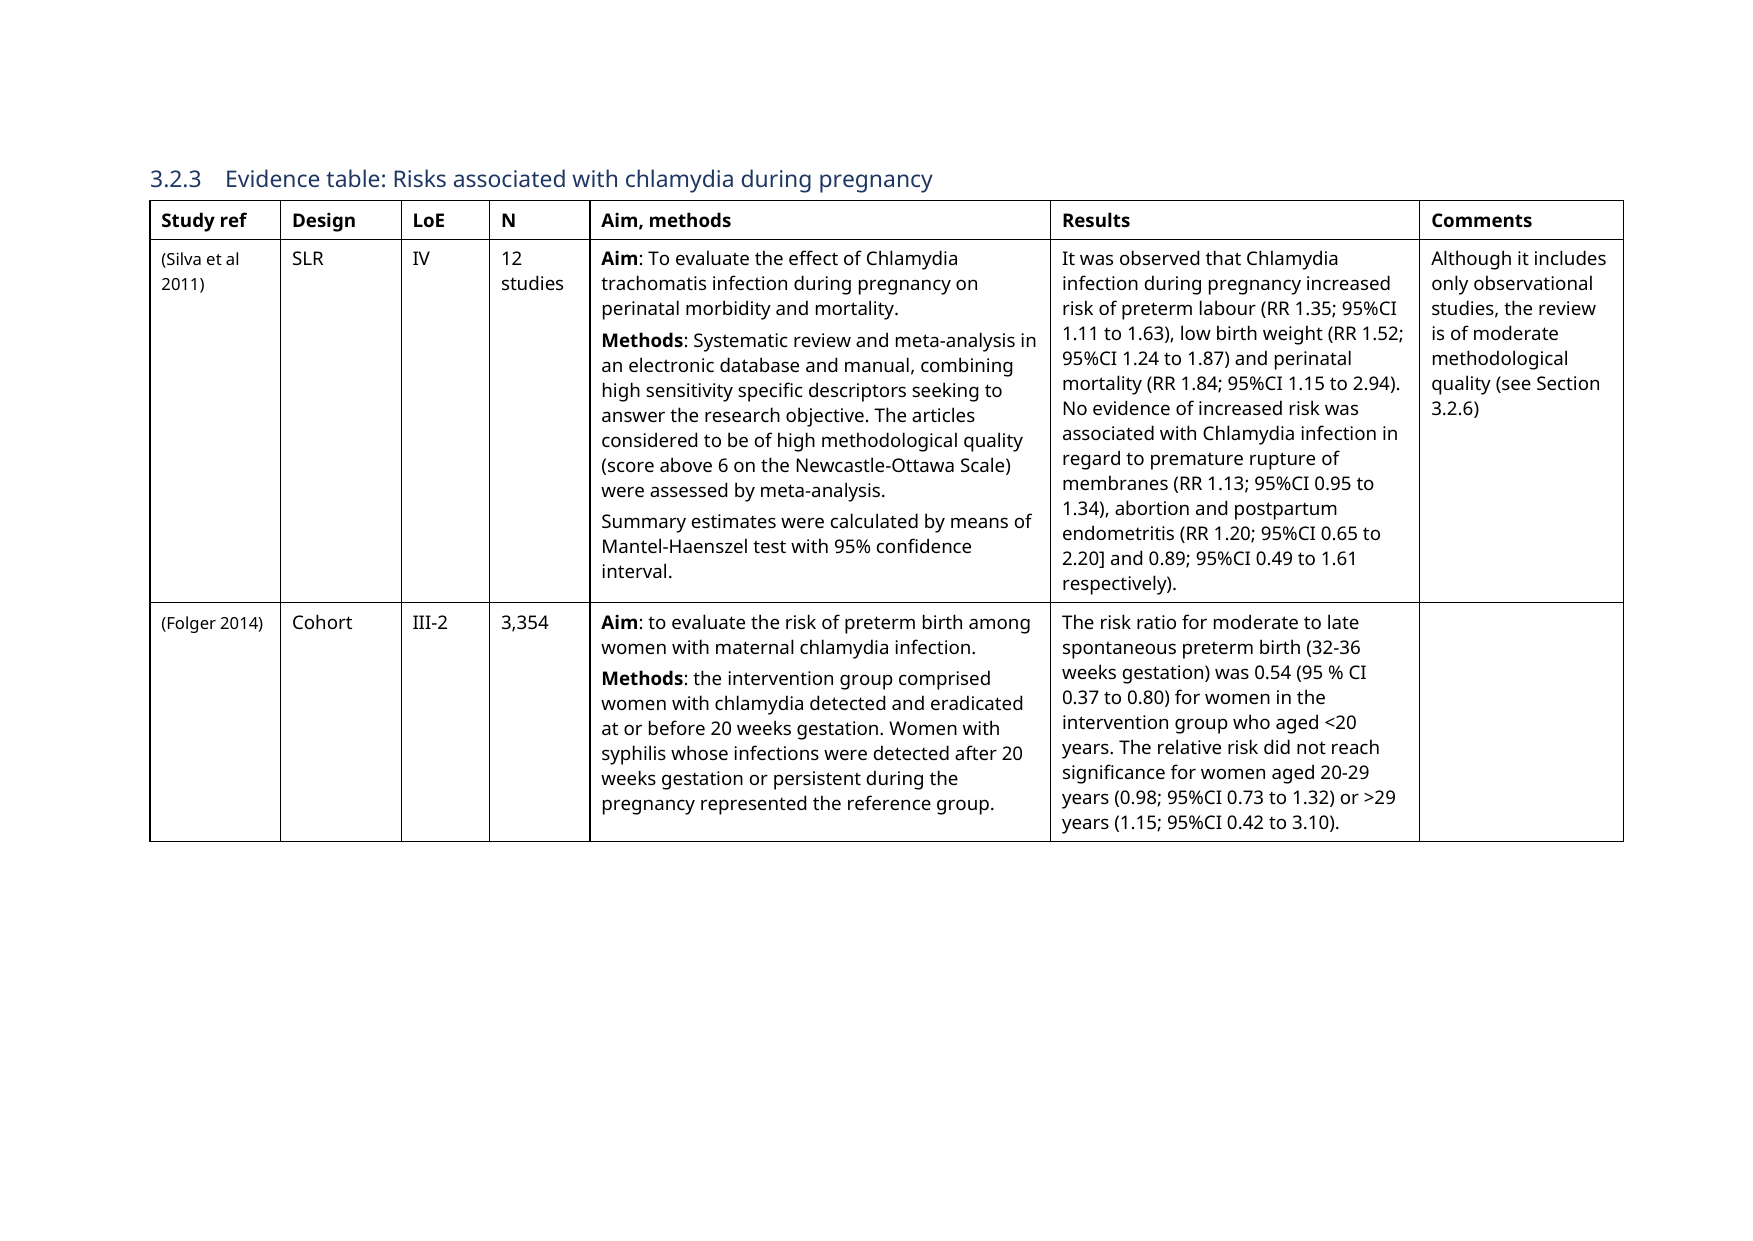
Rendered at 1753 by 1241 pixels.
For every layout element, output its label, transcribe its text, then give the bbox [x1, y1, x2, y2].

table_header Results [1051, 201, 1419, 238]
table_cell IV [402, 240, 489, 602]
table_cell 12 studies [490, 240, 589, 602]
table_cell Aim: To evaluate the effect of Chlamydia trachomatis infection during pregnancy on perinatal morbidity and mortality. Methods: Systematic review and meta-analysis in an electronic database and manual, combining high sensitivity specific descriptors seeking to answer the research objective. The articles considered to be of high methodological quality (score above 6 on the Newcastle-Ottawa Scale) were assessed by meta-analysis. Summary estimates were calculated by means of Mantel-Haenszel test with 95% confidence interval. [591, 240, 1050, 602]
table_cell (Silva et al 2011) [151, 240, 280, 602]
table_cell III-2 [402, 603, 489, 841]
table_cell (Folger 2014) [151, 603, 280, 841]
table_header Design [281, 201, 401, 238]
table_header Comments [1420, 201, 1623, 238]
table_cell It was observed that Chlamydia infection during pregnancy increased risk of preterm labour (RR 1.35; 95%CI 1.11 to 1.63), low birth weight (RR 1.52; 95%CI 1.24 to 1.87) and perinatal mortality (RR 1.84; 95%CI 1.15 to 2.94). No evidence of increased risk was associated with Chlamydia infection in regard to premature rupture of membranes (RR 1.13; 95%CI 0.95 to 1.34), abortion and postpartum endometritis (RR 1.20; 95%CI 0.65 to 2.20] and 0.89; 95%CI 0.49 to 1.61 respectively). [1051, 240, 1419, 602]
table_cell The risk ratio for moderate to late spontaneous preterm birth (32-36 weeks gestation) was 0.54 (95 % CI 0.37 to 0.80) for women in the intervention group who aged <20 years. The relative risk did not reach significance for women aged 20-29 years (0.98; 95%CI 0.73 to 1.32) or >29 years (1.15; 95%CI 0.42 to 3.10). [1051, 603, 1419, 841]
subtitle Evidence table: Risks associated with chlamydia during pregnancy [150, 162, 1602, 194]
table_cell 3,354 [490, 603, 589, 841]
table_header Aim, methods [591, 201, 1050, 238]
table_cell [1420, 603, 1623, 841]
table_header N [490, 201, 589, 238]
table_cell Aim: to evaluate the risk of preterm birth among women with maternal chlamydia infection. Methods: the intervention group comprised women with chlamydia detected and eradicated at or before 20 weeks gestation. Women with syphilis whose infections were detected after 20 weeks gestation or persistent during the pregnancy represented the reference group. [591, 603, 1050, 841]
table_cell SLR [281, 240, 401, 602]
table_cell Although it includes only observational studies, the review is of moderate methodological quality (see Section 2.2.6) [1420, 240, 1623, 602]
table_cell Cohort [281, 603, 401, 841]
table_header Study ref [151, 201, 280, 238]
table_header LoE [402, 201, 489, 238]
